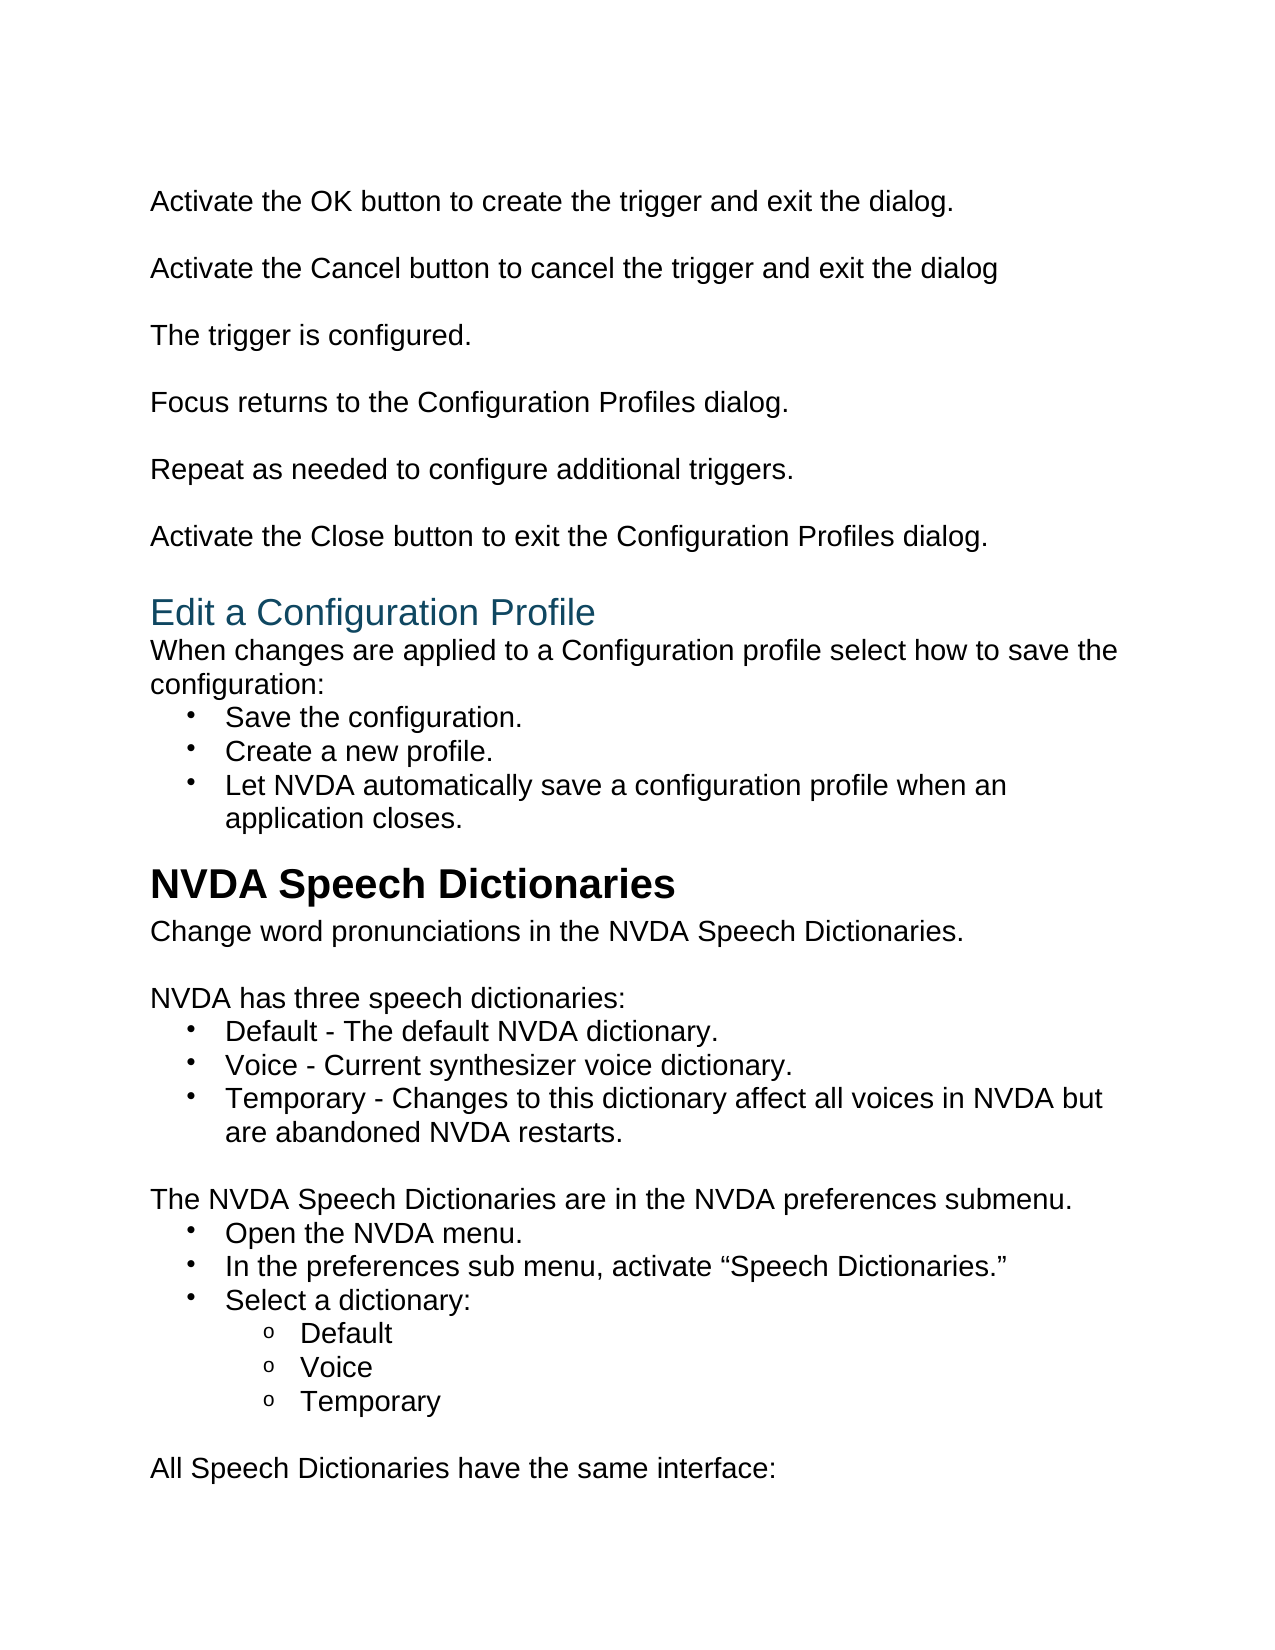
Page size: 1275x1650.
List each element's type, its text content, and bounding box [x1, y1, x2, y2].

text The trigger is configured. [150, 318, 1125, 351]
list Let NVDA automatically save a configuration profile when an application closes. [187, 767, 1125, 834]
list Create a new profile. [187, 734, 1125, 767]
list Temporary - Changes to this dictionary affect all voices in NVDA but are abandoned NVDA restarts. [187, 1081, 1125, 1148]
list Select a dictionary: [187, 1283, 1125, 1316]
text Change word pronunciations in the NVDA Speech Dictionaries. [150, 914, 1125, 947]
list Open the NVDA menu. [187, 1216, 1125, 1249]
text Focus returns to the Configuration Profiles dialog. [150, 385, 1125, 418]
list In the preferences sub menu, activate “Speech Dictionaries.” [187, 1249, 1125, 1283]
list Voice [262, 1350, 1125, 1383]
text All Speech Dictionaries have the same interface: [150, 1451, 1125, 1484]
list Temporary [262, 1383, 1125, 1417]
text Activate the OK button to create the trigger and exit the dialog. [150, 183, 1125, 217]
list Default - The default NVDA dictionary. [187, 1014, 1125, 1048]
list Default [262, 1316, 1125, 1350]
text Activate the Cancel button to cancel the trigger and exit the dialog [150, 251, 1125, 284]
text The NVDA Speech Dictionaries are in the NVDA preferences submenu. [150, 1182, 1125, 1216]
text When changes are applied to a Configuration profile select how to save the configuration: [150, 633, 1125, 700]
text NVDA has three speech dictionaries: [150, 981, 1125, 1014]
list Save the configuration. [187, 700, 1125, 734]
text Repeat as needed to configure additional triggers. [150, 452, 1125, 485]
subtitle NVDA Speech Dictionaries [150, 859, 1125, 907]
text Activate the Close button to exit the Configuration Profiles dialog. [150, 519, 1125, 552]
list Voice - Current synthesizer voice dictionary. [187, 1048, 1125, 1081]
subtitle Edit a Configuration Profile [150, 590, 1125, 633]
